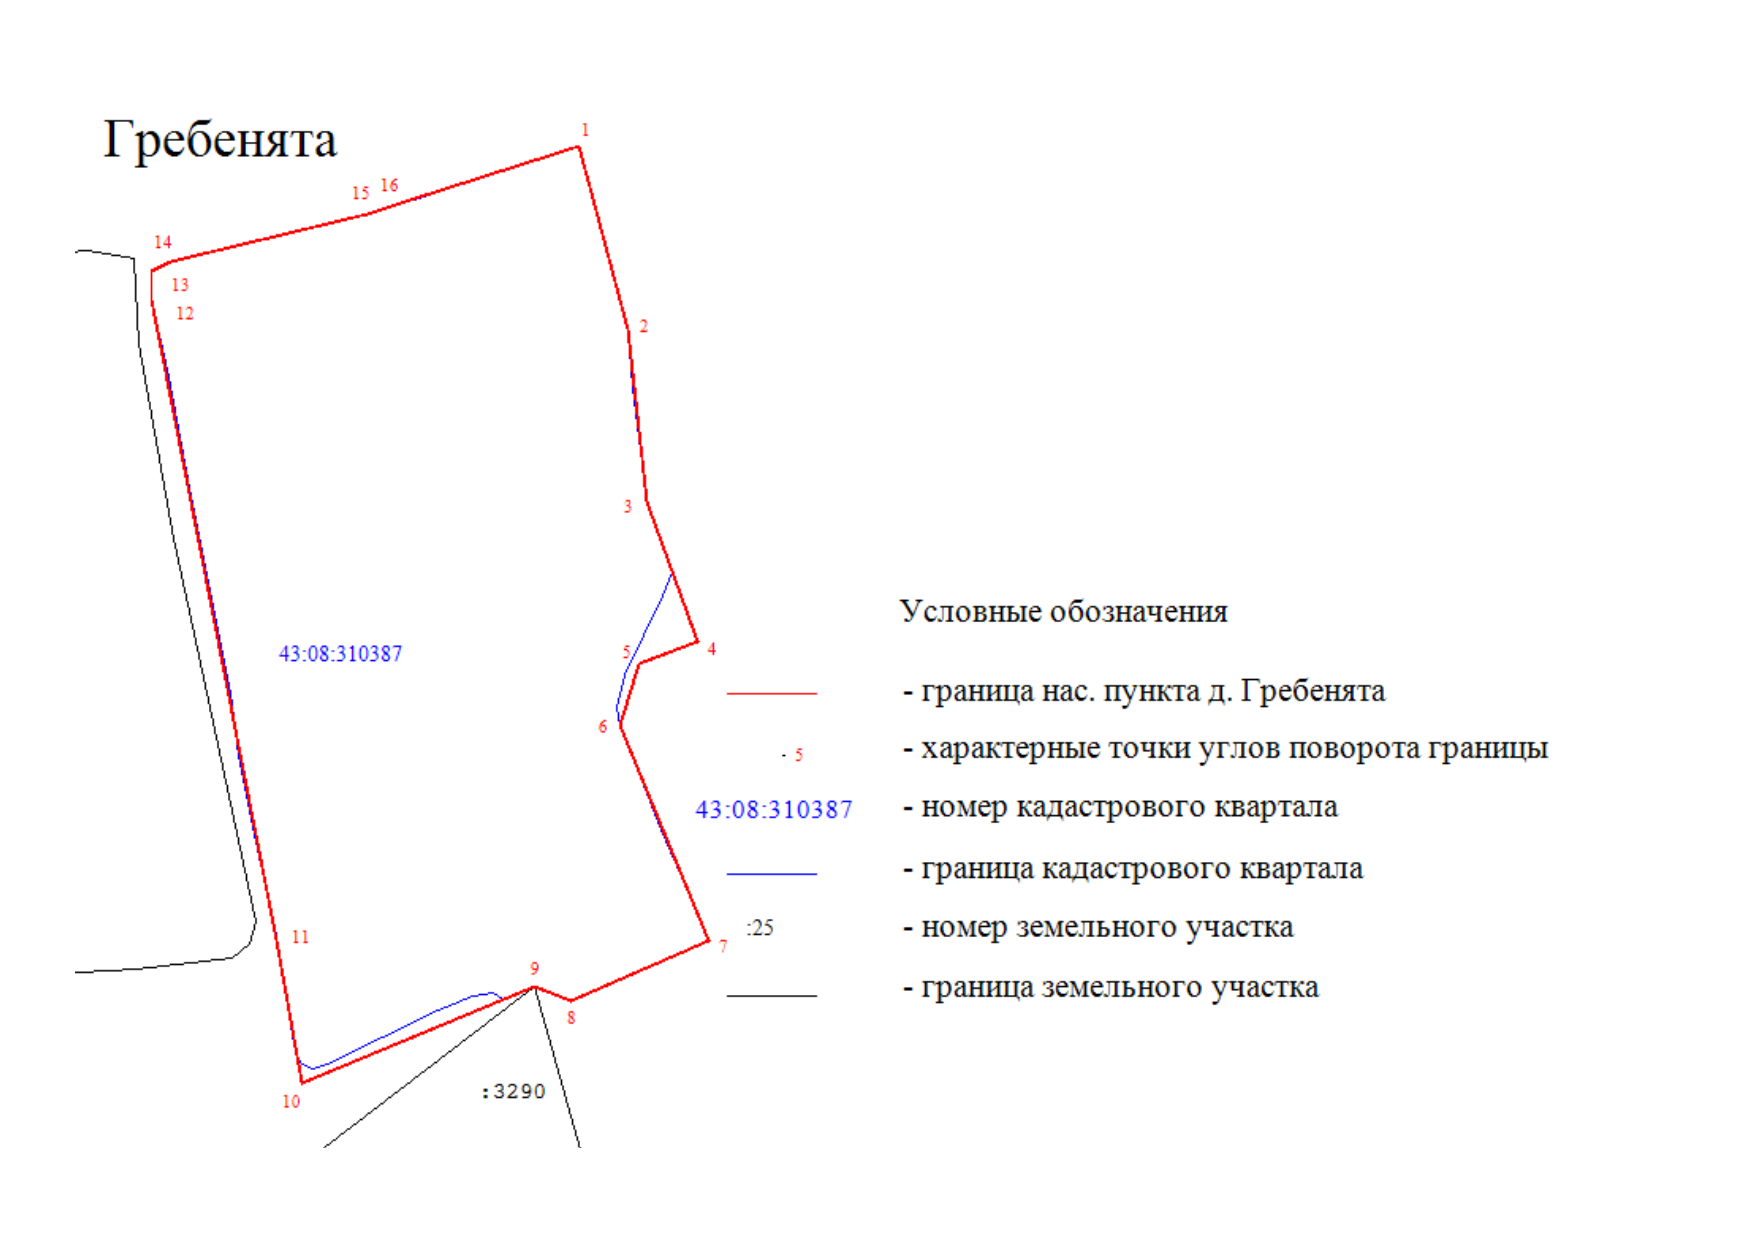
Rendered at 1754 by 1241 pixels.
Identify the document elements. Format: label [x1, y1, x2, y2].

picture [75, 75, 1561, 1148]
